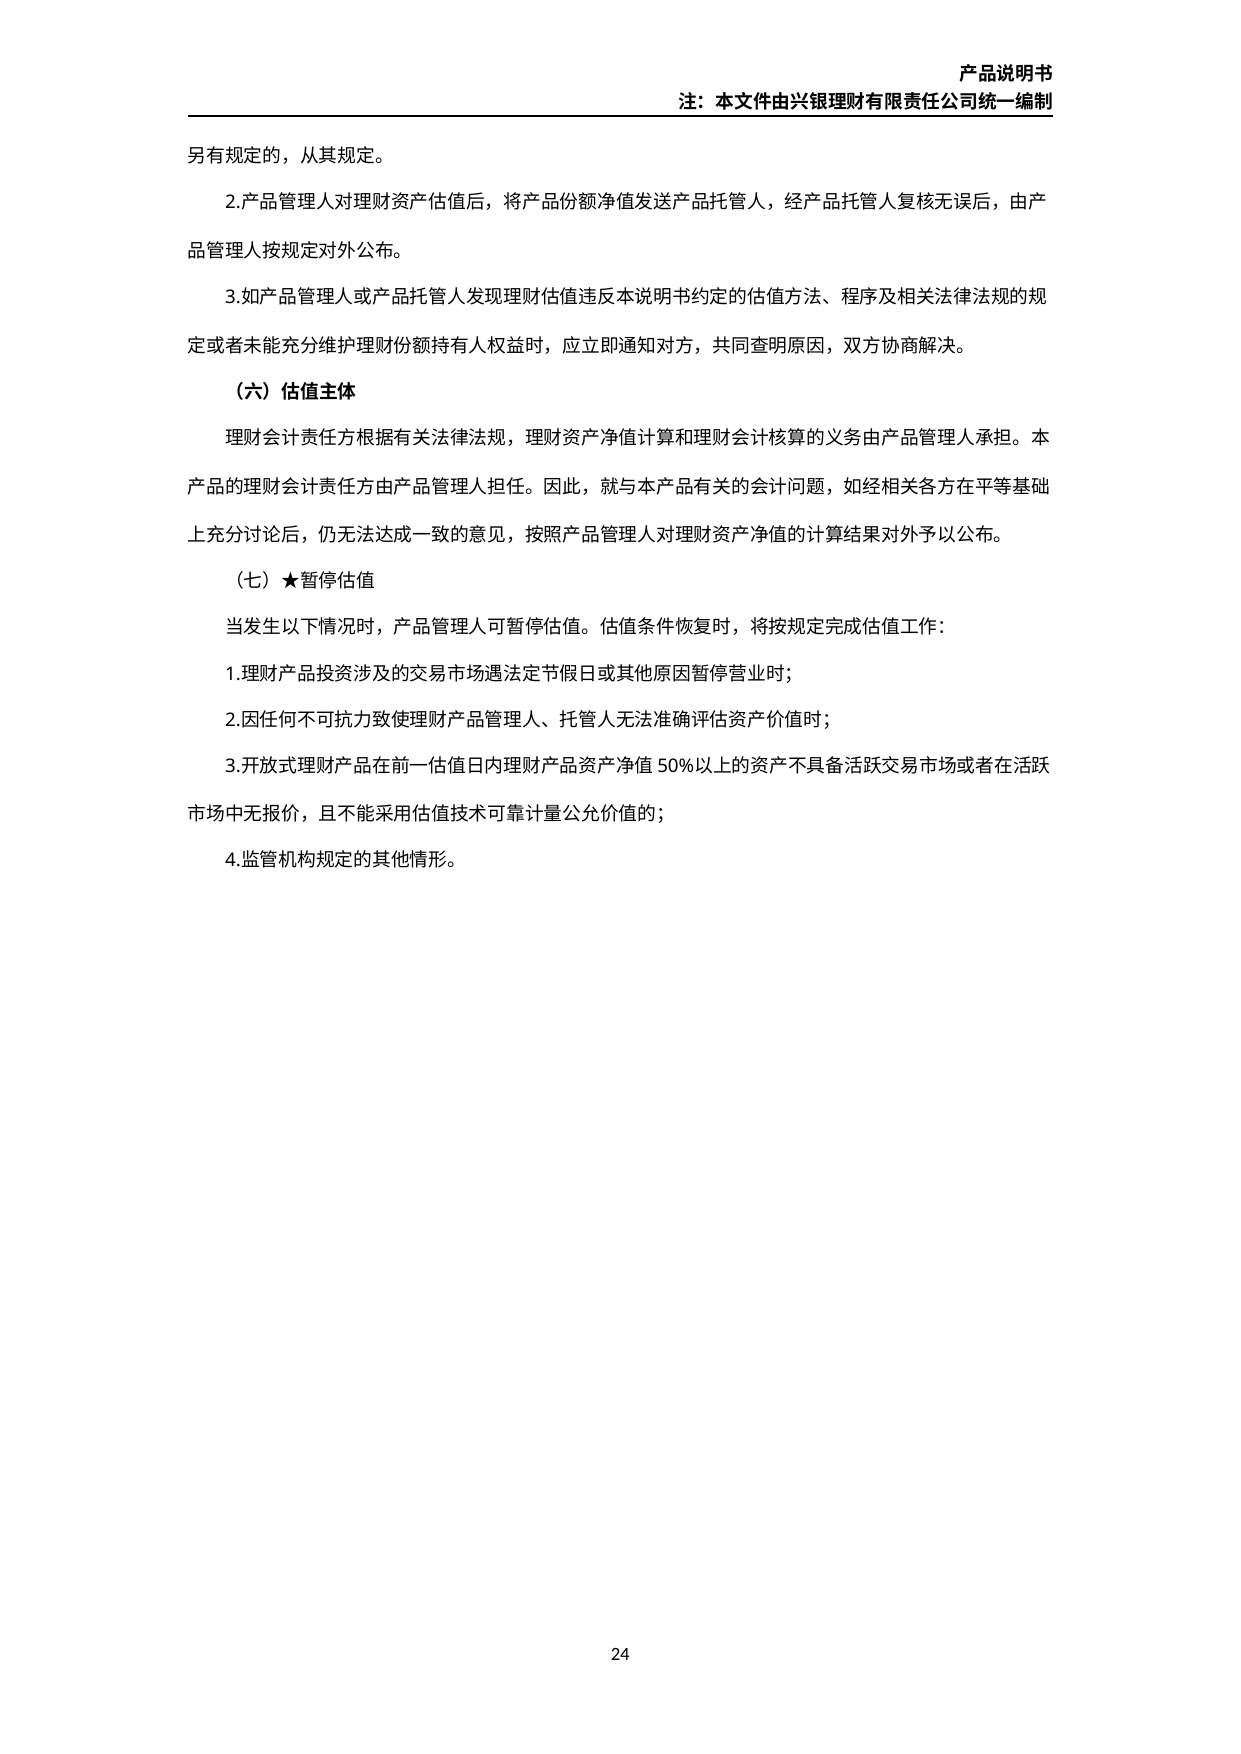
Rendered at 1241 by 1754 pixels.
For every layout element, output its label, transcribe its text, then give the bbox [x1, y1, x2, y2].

text 2.产品管理人对理财资产估值后，将产品份额净值发送产品托管人，经产品托管人复核无误后，由产品管理人按规定对外公布。 [187, 184, 1053, 266]
text 3.如产品管理人或产品托管人发现理财估值违反本说明书约定的估值方法、程序及相关法律法规的规定或者未能充分维护理财份额持有人权益时，应立即通知对方，共同查明原因，双方协商解决。 [187, 279, 1053, 360]
text 3.开放式理财产品在前一估值日内理财产品资产净值50%以上的资产不具备活跃交易市场或者在活跃市场中无报价，且不能采用估值技术可靠计量公允价值的； [187, 748, 1053, 829]
text （七）★暂停估值 [187, 563, 1053, 596]
text 4.监管机构规定的其他情形。 [187, 842, 1053, 875]
text 当发生以下情况时，产品管理人可暂停估值。估值条件恢复时，将按规定完成估值工作： [187, 609, 1053, 642]
text 2.因任何不可抗力致使理财产品管理人、托管人无法准确评估资产价值时； [187, 702, 1053, 734]
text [187, 138, 1053, 171]
text （六）估值主体 [187, 374, 1053, 406]
text 理财会计责任方根据有关法律法规，理财资产净值计算和理财会计核算的义务由产品管理人承担。本产品的理财会计责任方由产品管理人担任。因此，就与本产品有关的会计问题，如经相关各方在平等基础上充分讨论后，仍无法达成一致的意见，按照产品管理人对理财资产净值的计算结果对外予以公布。 [187, 420, 1053, 550]
text 1.理财产品投资涉及的交易市场遇法定节假日或其他原因暂停营业时； [187, 656, 1053, 688]
